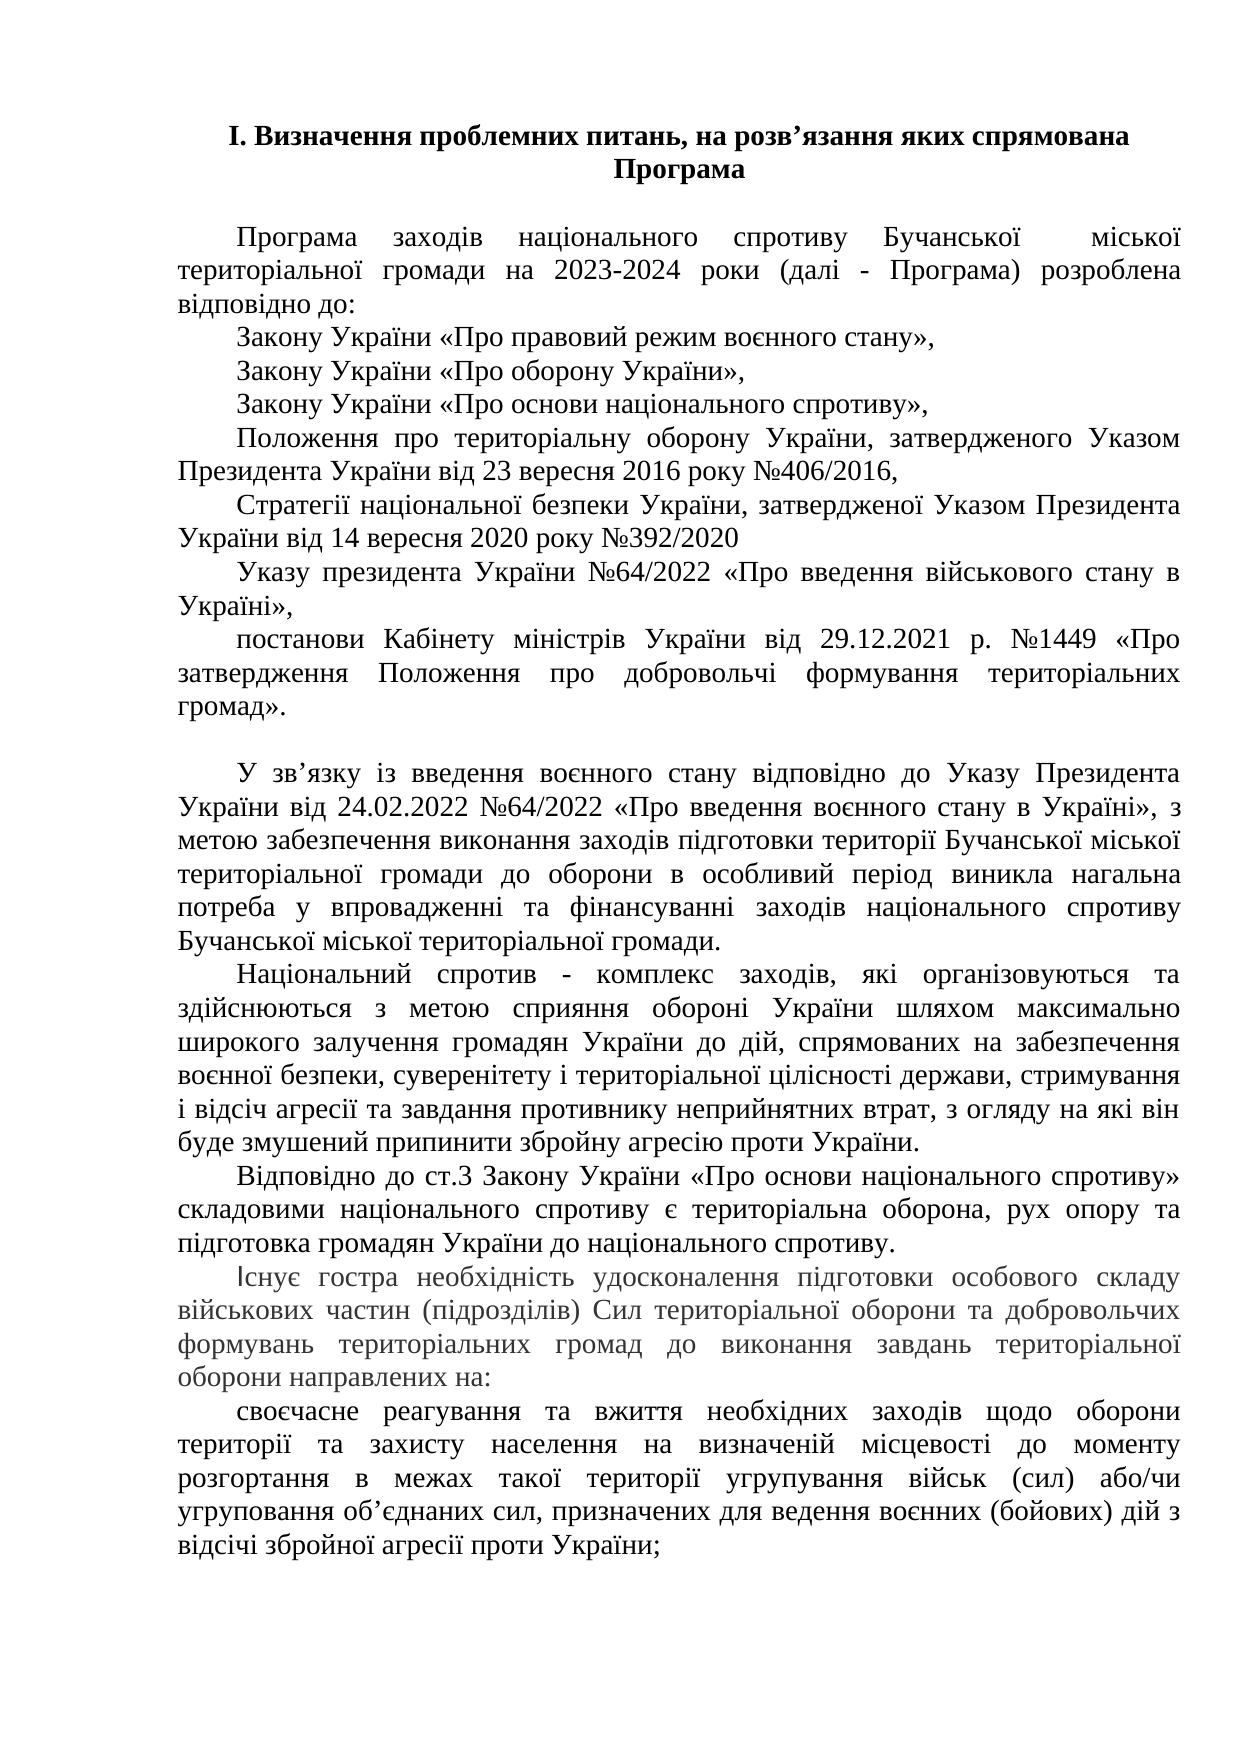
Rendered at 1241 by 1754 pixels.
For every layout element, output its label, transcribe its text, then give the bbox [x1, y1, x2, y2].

text Відповідно до ст.3 Закону України «Про основи національного спротиву» складовими національного спротиву є територіальна оборона, рух опору та підготовка громадян України до національного спротиву. [177, 1158, 1181, 1258]
text Програма заходів національного спротиву Бучанської міської територіальної громади на 2023-2024 роки (далі - Програма) розроблена відповідно до: [177, 219, 1181, 319]
text І. Визначення проблемних питань, на розв’язання яких спрямована Програма [177, 118, 1181, 185]
text постанови Кабінету міністрів України від 29.12.2021 р. №1449 «Про затвердження Положення про добровольчі формування територіальних громад». [177, 621, 1181, 722]
text своєчасне реагування та вжиття необхідних заходів щодо оборони території та захисту населення на визначеній місцевості до моменту розгортання в межах такої території угрупування військ (сил) або/чи угруповання об’єднаних сил, призначених для ведення воєнних (бойових) дій з відсічі збройної агресії проти України; [177, 1393, 1181, 1561]
text Існує гостра необхідність удосконалення підготовки особового складу військових частин (підрозділів) Сил територіальної оборони та добровольчих формувань територіальних громад до виконання завдань територіальної оборони направлених на: [177, 1258, 1181, 1393]
text Стратегії національної безпеки України, затвердженої Указом Президента України від 14 вересня 2020 року №392/2020 [177, 487, 1181, 554]
text Положення про територіальну оборону України, затвердженого Указом Президента України від 23 вересня 2016 року №406/2016, [177, 420, 1181, 487]
text Указу президента України №64/2022 «Про введення військового стану в Україні», [177, 554, 1181, 621]
text Закону України «Про основи національного спротиву», [177, 386, 1181, 420]
text Закону України «Про правовий режим воєнного стану», [177, 319, 1181, 353]
text Закону України «Про оборону України», [177, 353, 1181, 386]
text Національний спротив - комплекс заходів, які організовуються та здійснюються з метою сприяння обороні України шляхом максимально широкого залучення громадян України до дій, спрямованих на забезпечення воєнної безпеки, суверенітету і територіальної цілісності держави, стримування і відсіч агресії та завдання противнику неприйнятних втрат, з огляду на які він буде змушений припинити збройну агресію проти України. [177, 957, 1181, 1158]
text У зв’язку із введення воєнного стану відповідно до Указу Президента України від 24.02.2022 №64/2022 «Про введення воєнного стану в Україні», з метою забезпечення виконання заходів підготовки території Бучанської міської територіальної громади до оборони в особливий період виникла нагальна потреба у впровадженні та фінансуванні заходів національного спротиву Бучанської міської територіальної громади. [177, 755, 1181, 957]
